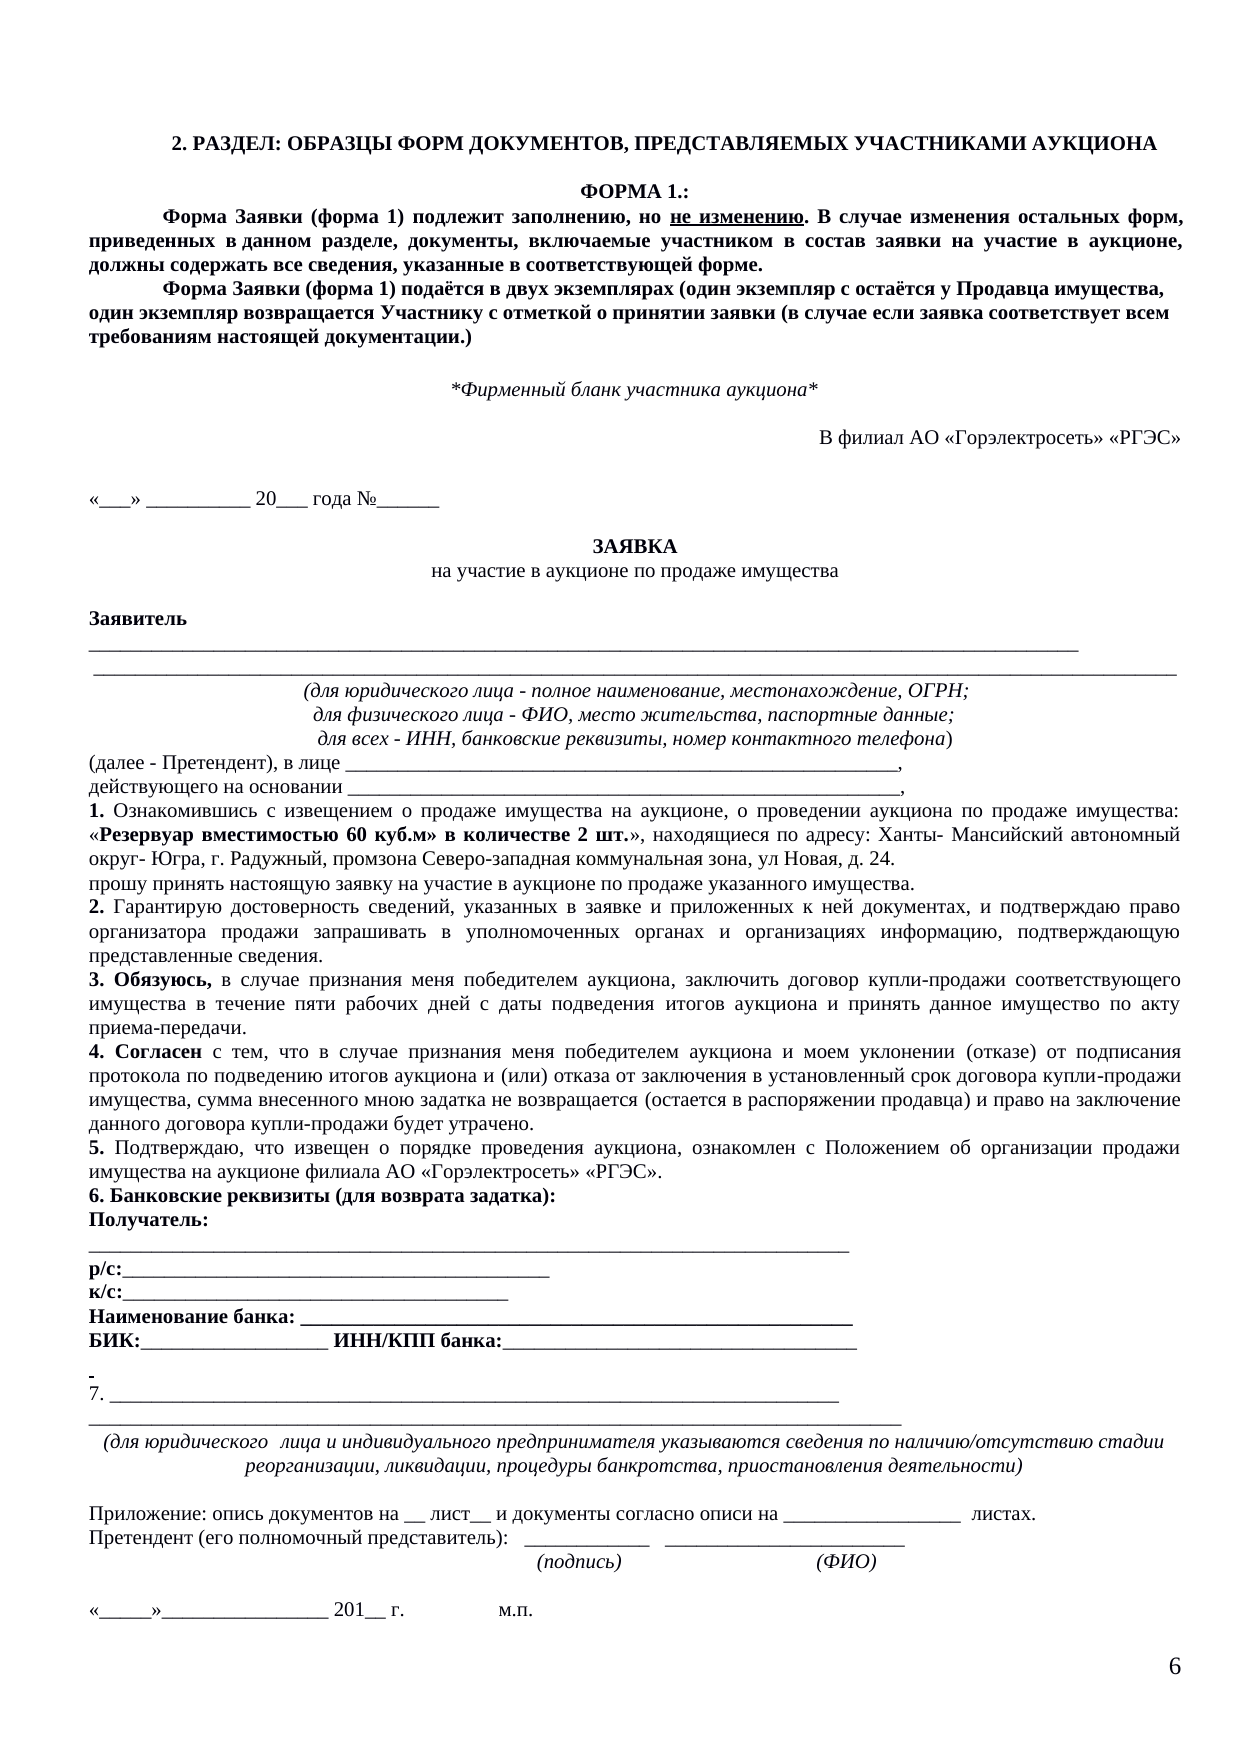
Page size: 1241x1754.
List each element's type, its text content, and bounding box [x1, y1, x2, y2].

text ФОРМА 1.: [89, 179, 1181, 203]
text Получатель: [89, 1207, 1181, 1231]
text 4. Согласен с тем, что в случае признания меня победителем аукциона и моем уклонении (отказе) от подписания протокола по подведению итогов аукциона и (или) отказа от заключения в установленный срок договора купли-продажи имущества, сумма внесенного мною задатка не возвращается (остается в распоряжении продавца) и право на заключение данного договора купли-продажи будет утрачено. [89, 1039, 1181, 1135]
text _________________________________________________________________________ [89, 1231, 1181, 1255]
text ________________________________________________________________________________________________________ [89, 654, 1181, 678]
text действующего на основании _____________________________________________________, [89, 774, 1181, 798]
text 2. РАЗДЕЛ: ОБРАЗЦЫ ФОРМ ДОКУМЕНТОВ, ПРЕДСТАВЛЯЕМЫХ УЧАСТНИКАМИ АУКЦИОНА [148, 131, 1181, 155]
text Претендент (его полномочный представитель): ____________ _______________________ [89, 1525, 1181, 1549]
text БИК:__________________ ИНН/КПП банка:__________________________________ [89, 1328, 1181, 1352]
text 3. Обязуюсь, в случае признания меня победителем аукциона, заключить договор купли-продажи соответствующего имущества в течение пяти рабочих дней с даты подведения итогов аукциона и принять данное имущество по акту приема-передачи. [89, 967, 1181, 1039]
text для всех - ИНН, банковские реквизиты, номер контактного телефона) [89, 726, 1181, 750]
text В филиал АО «Горэлектросеть» «РГЭС» [89, 425, 1181, 449]
text (далее - Претендент), в лице _____________________________________________________, [89, 750, 1181, 774]
text (подпись) (ФИО) [89, 1549, 1181, 1573]
text Форма Заявки (форма 1) подаётся в двух экземплярах (один экземпляр с остаётся у Продавца имущества, один экземпляр возвращается Участнику с отметкой о принятии заявки (в случае если заявка соответствует всем требованиям настоящей документации.) [89, 276, 1184, 348]
text 6. Банковские реквизиты (для возврата задатка): [89, 1183, 1181, 1207]
text 2. Гарантирую достоверность сведений, указанных в заявке и приложенных к ней документах, и подтверждаю право организатора продажи запрашивать в уполномоченных органах и организациях информацию, подтверждающую представленные сведения. [89, 894, 1181, 967]
text на участие в аукционе по продаже имущества [89, 558, 1181, 582]
text ______________________________________________________________________________ [89, 1404, 1181, 1428]
text «_____»________________ 201__ г. м.п. [89, 1597, 1181, 1621]
text 5. Подтверждаю, что извещен о порядке проведения аукциона, ознакомлен с Положением об организации продажи имущества на аукционе филиала АО «Горэлектросеть» «РГЭС». [89, 1135, 1181, 1183]
text (для юридического лица - полное наименование, местонахождение, ОГРН; [89, 678, 1181, 702]
text 1. Ознакомившись с извещением о продаже имущества на аукционе, о проведении аукциона по продаже имущества: «Резервуар вместимостью 60 куб.м» в количестве 2 шт.», находящиеся по адресу: Ханты- Мансийский автономный округ- Югра, г. Радужный, промзона Северо-западная коммунальная зона, ул Новая, д. 24. [89, 798, 1181, 870]
text «___» __________ 20___ года №______ [89, 485, 1181, 509]
text для физического лица - ФИО, место жительства, паспортные данные; [89, 702, 1181, 726]
text Форма Заявки (форма 1) подлежит заполнению, но не изменению. В случае изменения остальных форм, приведенных в данном разделе, документы, включаемые участником в состав заявки на участие в аукционе, должны содержать все сведения, указанные в соответствующей форме. [89, 203, 1184, 276]
text 7. ______________________________________________________________________ [89, 1380, 1181, 1404]
text ЗАЯВКА [89, 533, 1181, 558]
text Наименование банка: _____________________________________________________ [89, 1303, 1181, 1328]
text к/с:_____________________________________ [89, 1279, 1181, 1303]
text (для юридического лица и индивидуального предпринимателя указываются сведения по наличию/отсутствию стадии реорганизации, ликвидации, процедуры банкротства, приостановления деятельности) [89, 1428, 1181, 1477]
text р/с:_________________________________________ [89, 1255, 1181, 1279]
text прошу принять настоящую заявку на участие в аукционе по продаже указанного имущества. [89, 870, 1181, 894]
text Приложение: опись документов на __ лист__ и документы согласно описи на _________________ листах. [89, 1501, 1181, 1525]
text Заявитель _______________________________________________________________________________________________ [89, 606, 1181, 654]
text *Фирменный бланк участника аукциона* [89, 377, 1181, 401]
